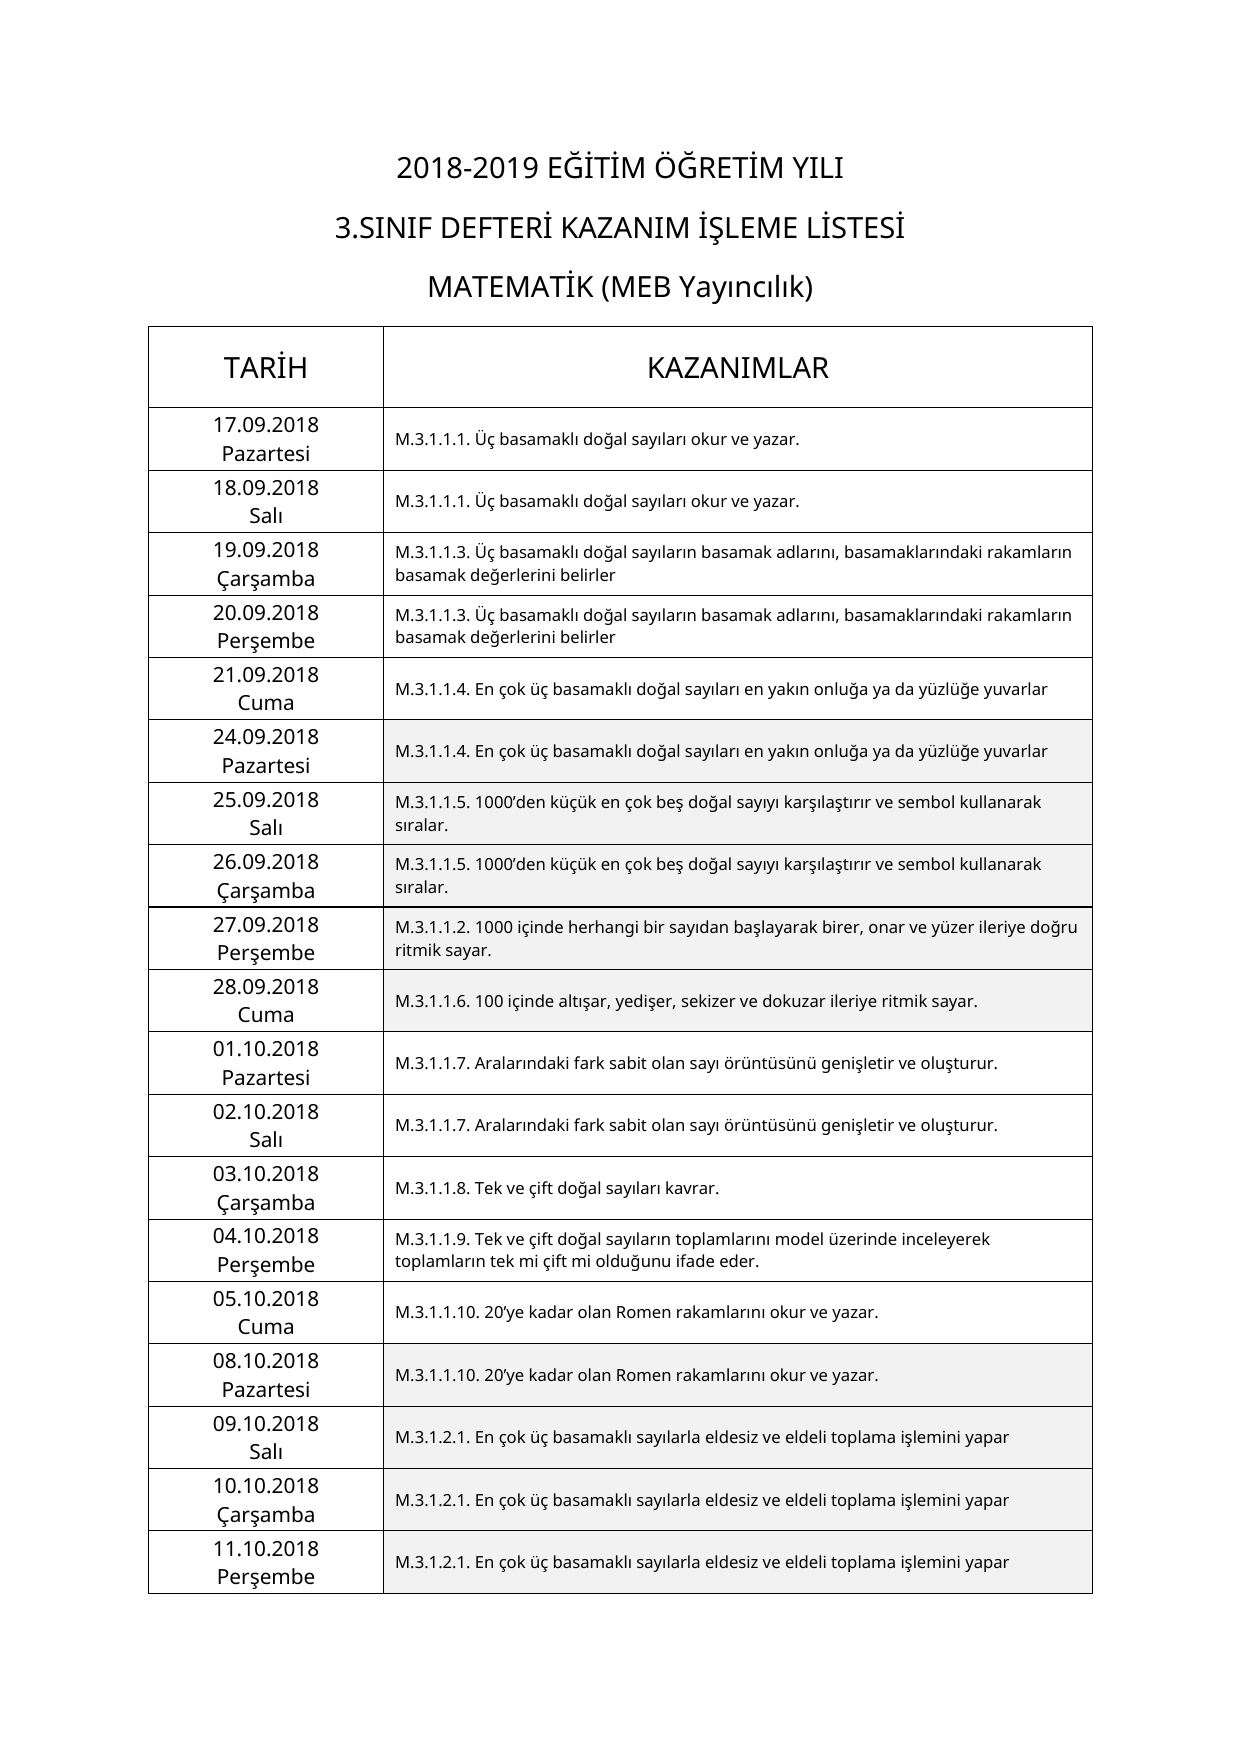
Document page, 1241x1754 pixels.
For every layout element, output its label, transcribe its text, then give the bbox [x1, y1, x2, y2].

table_cell M.3.1.1.10. 20’ye kadar olan Romen rakamlarını okur ve yazar. [384, 1344, 1092, 1406]
table_cell M.3.1.1.5. 1000’den küçük en çok beş doğal sayıyı karşılaştırır ve sembol kullanarak sıralar. [384, 845, 1092, 906]
text 3.SINIF DEFTERİ KAZANIM İŞLEME LİSTESİ [148, 207, 1093, 247]
table_cell 01.10.2018 Pazartesi [149, 1032, 383, 1094]
table_cell M.3.1.1.3. Üç basamaklı doğal sayıların basamak adlarını, basamaklarındaki rakamların basamak değerlerini belirler [384, 596, 1092, 657]
table_cell 28.09.2018 Cuma [149, 970, 383, 1031]
table_cell M.3.1.1.8. Tek ve çift doğal sayıları kavrar. [384, 1157, 1092, 1218]
table_cell M.3.1.1.6. 100 içinde altışar, yedişer, sekizer ve dokuzar ileriye ritmik sayar. [384, 970, 1092, 1031]
table_cell M.3.1.1.9. Tek ve çift doğal sayıların toplamlarını model üzerinde inceleyerek toplamların tek mi çift mi olduğunu ifade eder. [384, 1220, 1092, 1281]
table_cell M.3.1.1.1. Üç basamaklı doğal sayıları okur ve yazar. [384, 408, 1092, 470]
table_cell 18.09.2018 Salı [149, 471, 383, 532]
table_cell M.3.1.1.1. Üç basamaklı doğal sayıları okur ve yazar. [384, 471, 1092, 532]
table_cell M.3.1.2.1. En çok üç basamaklı sayılarla eldesiz ve eldeli toplama işlemini yapar [384, 1407, 1092, 1468]
table_cell M.3.1.1.4. En çok üç basamaklı doğal sayıları en yakın onluğa ya da yüzlüğe yuvarlar [384, 658, 1092, 719]
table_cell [384, 1531, 1092, 1593]
table_cell 20.09.2018 Perşembe [149, 596, 383, 657]
table_cell 10.10.2018 Çarşamba [149, 1469, 383, 1530]
table_cell 25.09.2018 Salı [149, 783, 383, 844]
text MATEMATİK (MEB Yayıncılık) [148, 267, 1093, 306]
table_cell M.3.1.1.10. 20’ye kadar olan Romen rakamlarını okur ve yazar. [384, 1282, 1092, 1343]
table_cell M.3.1.1.7. Aralarındaki fark sabit olan sayı örüntüsünü genişletir ve oluşturur. [384, 1095, 1092, 1156]
table_cell 09.10.2018 Salı [149, 1407, 383, 1468]
table_cell 17.09.2018 Pazartesi [149, 408, 383, 470]
table_cell 02.10.2018 Salı [149, 1095, 383, 1156]
table_cell 03.10.2018 Çarşamba [149, 1157, 383, 1218]
table_header TARİH [149, 327, 383, 407]
table_cell 04.10.2018 Perşembe [149, 1220, 383, 1281]
table_cell M.3.1.1.3. Üç basamaklı doğal sayıların basamak adlarını, basamaklarındaki rakamların basamak değerlerini belirler [384, 533, 1092, 594]
table_cell 05.10.2018 Cuma [149, 1282, 383, 1343]
table_cell M.3.1.1.2. 1000 içinde herhangi bir sayıdan başlayarak birer, onar ve yüzer ileriye doğru ritmik sayar. [384, 908, 1092, 969]
table_cell 21.09.2018 Cuma [149, 658, 383, 719]
table_cell M.3.1.1.4. En çok üç basamaklı doğal sayıları en yakın onluğa ya da yüzlüğe yuvarlar [384, 720, 1092, 782]
table_cell 08.10.2018 Pazartesi [149, 1344, 383, 1406]
table_header KAZANIMLAR [384, 327, 1092, 407]
table_cell 26.09.2018 Çarşamba [149, 845, 383, 906]
table_cell 11.10.2018 Perşembe [149, 1531, 383, 1593]
table_cell M.3.1.1.7. Aralarındaki fark sabit olan sayı örüntüsünü genişletir ve oluşturur. [384, 1032, 1092, 1094]
table_cell 24.09.2018 Pazartesi [149, 720, 383, 782]
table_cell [384, 1469, 1092, 1530]
table_cell M.3.1.1.5. 1000’den küçük en çok beş doğal sayıyı karşılaştırır ve sembol kullanarak sıralar. [384, 783, 1092, 844]
table_cell 27.09.2018 Perşembe [149, 908, 383, 969]
text 2018-2019 EĞİTİM ÖĞRETİM YILI [148, 148, 1093, 187]
table_cell 19.09.2018 Çarşamba [149, 533, 383, 594]
